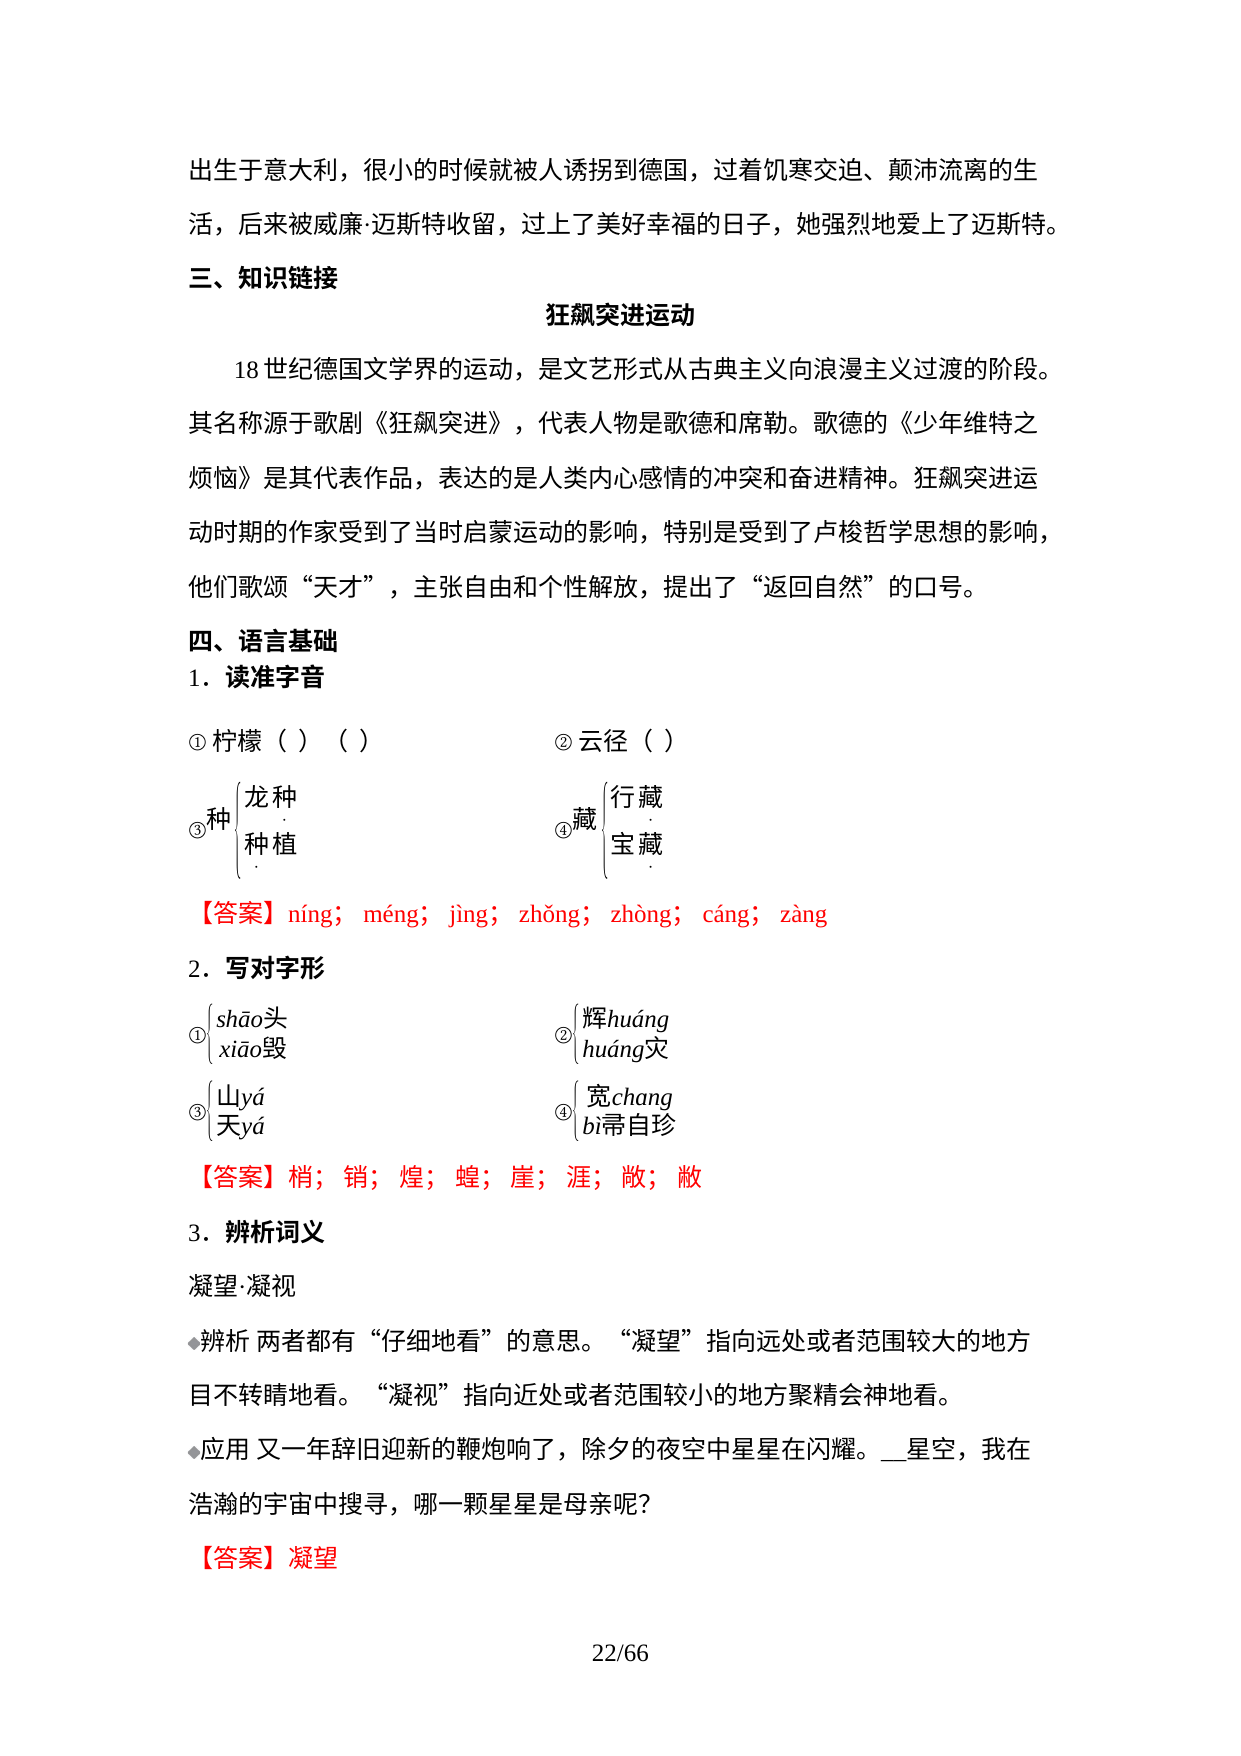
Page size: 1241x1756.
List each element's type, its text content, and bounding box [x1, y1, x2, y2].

text 1．读准字音 [188, 658, 1052, 694]
text 凝望·凝视 [188, 1267, 1052, 1303]
subtitle 四、语言基础 [188, 621, 1052, 658]
text 【答案】梢； 销； 煌； 蝗； 崖； 涯； 敞； 敝 [188, 1158, 1052, 1194]
text 【答案】凝望 [188, 1538, 1052, 1575]
text 狂飙突进运动 [188, 295, 1052, 331]
subtitle 三、知识链接 [188, 259, 1052, 295]
text ③ ④ [188, 1080, 1052, 1143]
picture [187, 1337, 201, 1350]
text ① ② [188, 1003, 1052, 1066]
text ③ ④ [188, 780, 1052, 879]
text 【答案】níng； méng； jìng； zhǒng； zhòng； cáng； zàng [188, 894, 1052, 930]
text 3．辨析词义 [188, 1212, 1052, 1248]
picture [187, 1446, 201, 1459]
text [188, 150, 1052, 241]
text 2．写对字形 [188, 948, 1052, 984]
text ①柠檬（ ）（ ） ②云径（ ） [188, 712, 1052, 757]
text 18世纪德国文学界的运动，是文艺形式从古典主义向浪漫主义过渡的阶段。其名称源于歌剧《狂飙突进》，代表人物是歌德和席勒。歌德的《少年维特之烦恼》是其代表作品，表达的是人类内心感情的冲突和奋进精神。狂飙突进运动时期的作家受到了当时启蒙运动的影响，特别是受到了卢梭哲学思想的影响，他们歌颂“天才”，主张自由和个性解放，提出了“返回自然”的口号。 [188, 349, 1052, 603]
text 辨析 两者都有“仔细地看”的意思。“凝望”指向远处或者范围较大的地方目不转睛地看。“凝视”指向近处或者范围较小的地方聚精会神地看。 [188, 1321, 1052, 1412]
text 应用 又一年辞旧迎新的鞭炮响了，除夕的夜空中星星在闪耀。_ _ 星空，我在浩瀚的宇宙中搜寻，哪一颗星星是母亲呢？ [188, 1430, 1052, 1520]
